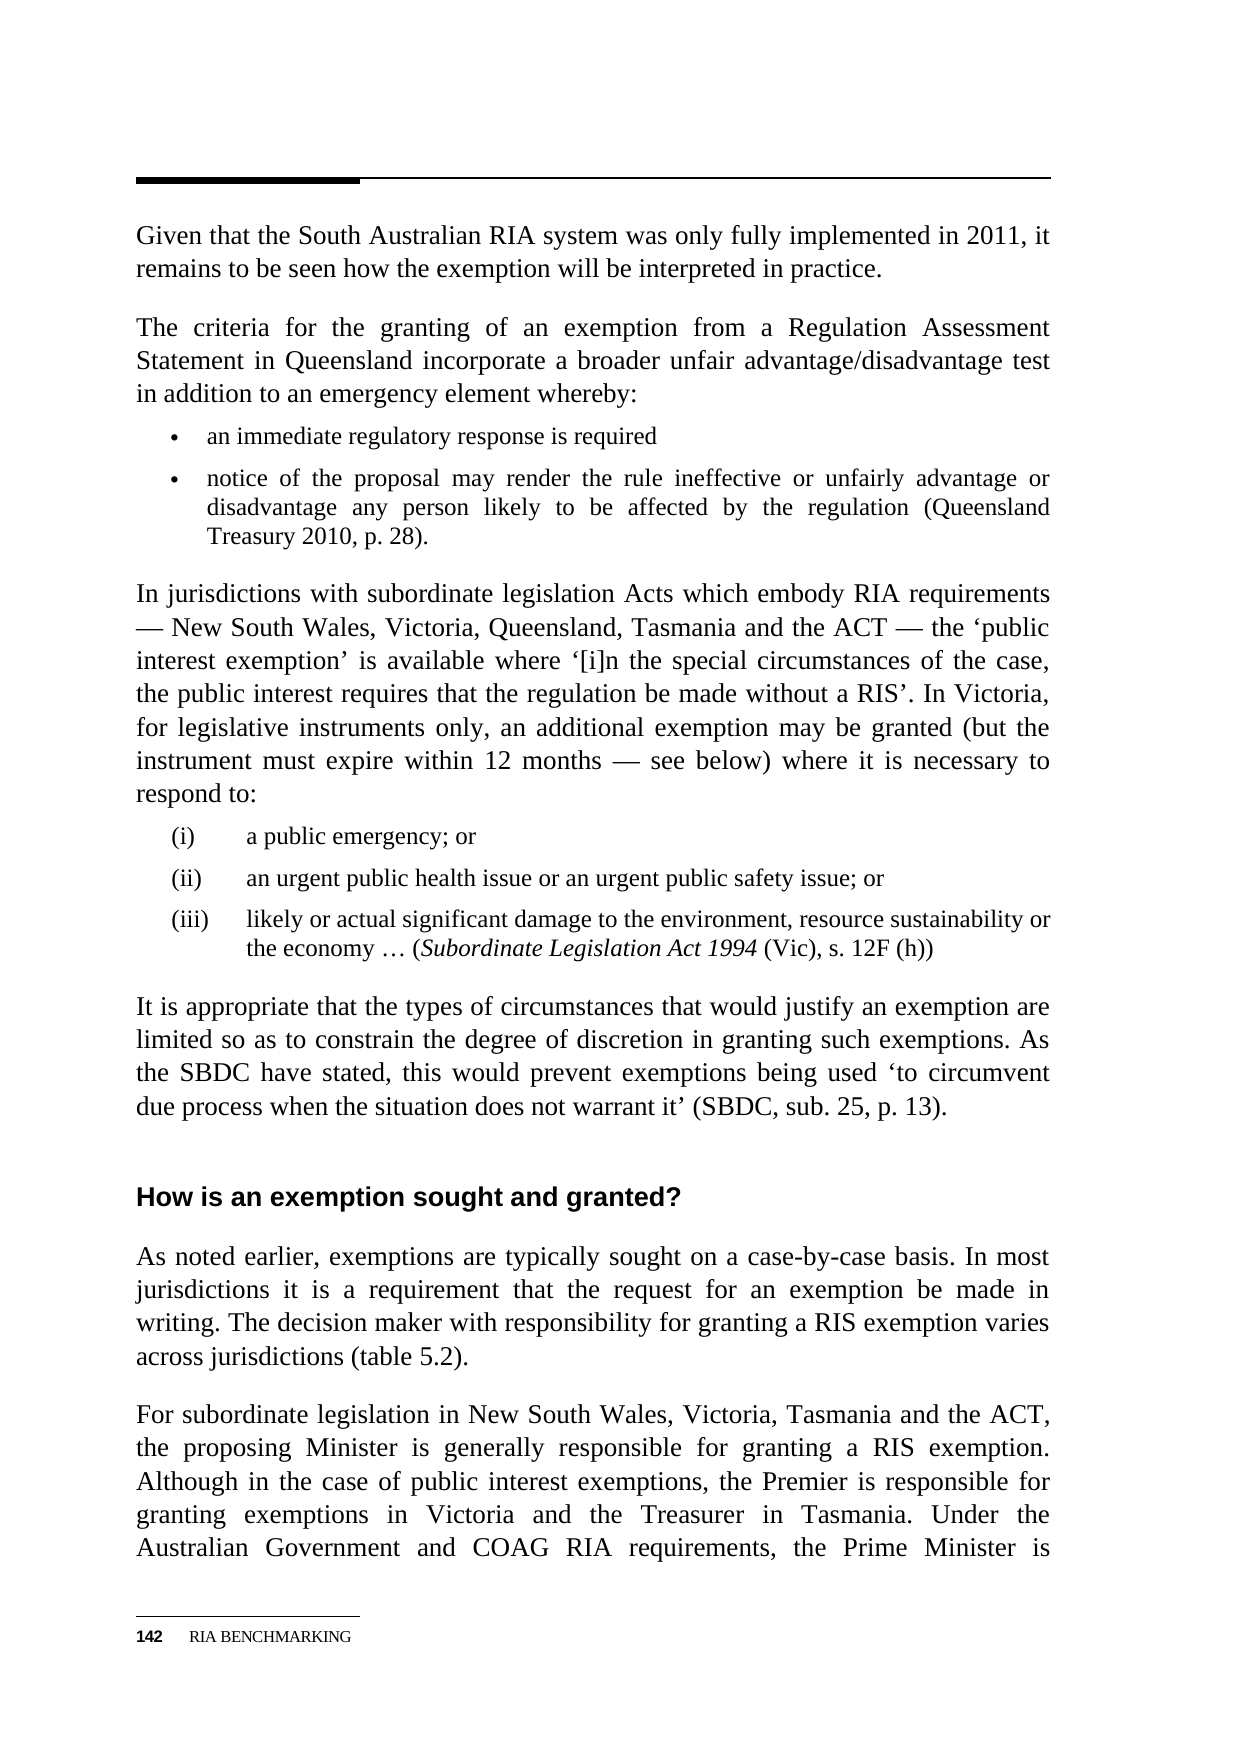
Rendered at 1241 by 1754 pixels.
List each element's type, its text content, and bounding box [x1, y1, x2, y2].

text In jurisdictions with subordinate legislation Acts which embody RIA requirements — New South Wales, Victoria, Queensland, Tasmania and the ACT — the ‘public interest exemption’ is available where ‘[i]n the special circumstances of the case, the public interest requires that the regulation be made without a RIS’. In Victoria, for legislative instruments only, an additional exemption may be granted (but the instrument must expire within 12 months — see below) where it is necessary to respond to: [136, 575, 1051, 808]
subtitle How is an exemption sought and granted? [136, 1179, 1051, 1213]
text It is appropriate that the types of circumstances that would justify an exemption are limited so as to constrain the degree of discretion in granting such exemptions. As the SBDC have stated, this would prevent exemptions being used ‘to circumvent due process when the situation does not warrant it’ (SBDC, sub. 25, p. 13). [136, 988, 1051, 1121]
text The criteria for the granting of an exemption from a Regulation Assessment Statement in Queensland incorporate a broader unfair advantage/disadvantage test in addition to an emergency element whereby: [136, 308, 1051, 408]
list an urgent public health issue or an urgent public safety issue; or [171, 863, 1051, 892]
text notice of the proposal may render the rule ineffective or unfairly advantage or disadvantage any person likely to be affected by the regulation (Queensland Treasury 2010, p. 28). [171, 463, 1051, 550]
list likely or actual significant damage to the environment, resource sustainability or the economy … (Subordinate Legislation Act 1994 (Vic), s. 12F (h)) [171, 904, 1051, 963]
list a public emergency; or [171, 821, 1051, 850]
text an immediate regulatory response is required [171, 421, 1051, 450]
text Given that the South Australian RIA system was only fully implemented in 2011, it remains to be seen how the exemption will be interpreted in practice. [136, 217, 1051, 283]
text As noted earlier, exemptions are typically sought on a case-by-case basis. In most jurisdictions it is a requirement that the request for an exemption be made in writing. The decision maker with responsibility for granting a RIS exemption varies across jurisdictions (table 5.2). [136, 1238, 1051, 1371]
